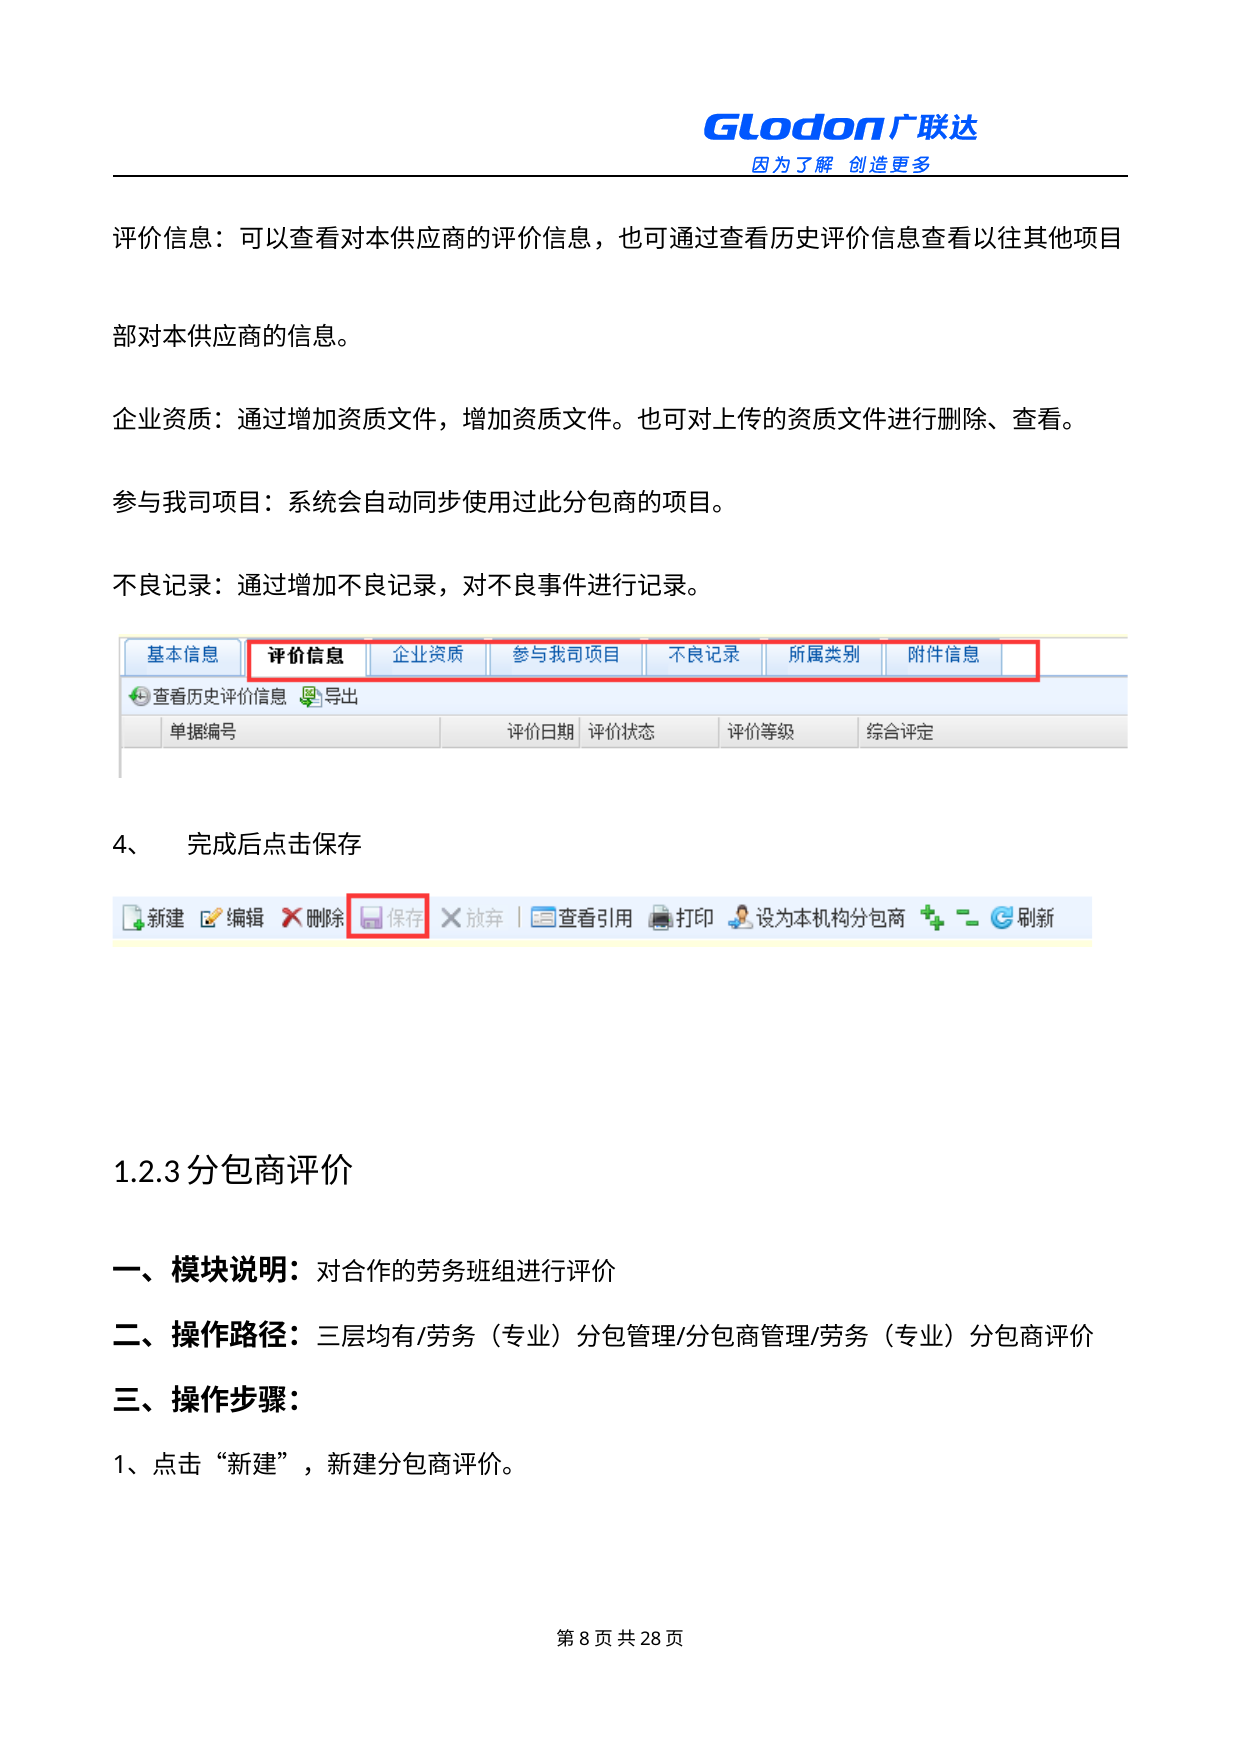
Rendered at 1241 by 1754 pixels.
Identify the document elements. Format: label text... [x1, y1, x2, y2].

picture [112, 634, 1128, 778]
picture [112, 893, 1093, 947]
text 企业资质：通过增加资质文件，增加资质文件。也可对上传的资质文件进行删除、查看。 [112, 385, 1128, 450]
text 参与我司项目：系统会自动同步使用过此分包商的项目。 [112, 468, 1128, 533]
text 评价信息：可以查看对本供应商的评价信息，也可通过查看历史评价信息查看以往其他项目部对本供应商的信息。 [112, 204, 1128, 367]
subtitle 1.2.3分包商评价 [112, 1135, 1128, 1200]
subtitle 一、模块说明：对合作的劳务班组进行评价 [112, 1235, 1128, 1300]
text 三、操作步骤： [112, 1365, 1128, 1430]
text 1、点击“新建”，新建分包商评价。 [112, 1430, 1128, 1495]
list 完成后点击保存 [112, 810, 1128, 875]
text 不良记录：通过增加不良记录，对不良事件进行记录。 [112, 551, 1128, 616]
text 二、操作路径：三层均有/劳务（专业）分包管理/分包商管理/劳务（专业）分包商评价 [112, 1300, 1128, 1365]
